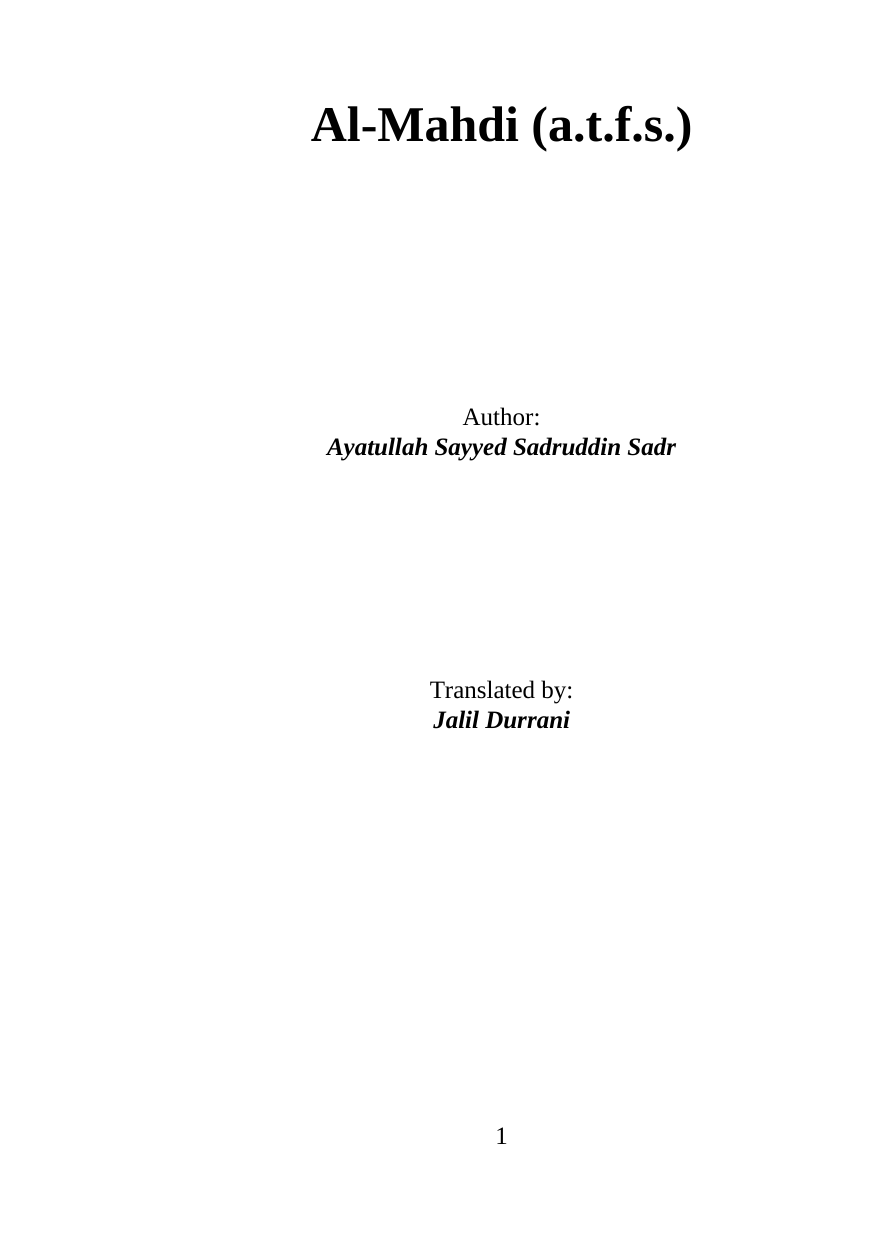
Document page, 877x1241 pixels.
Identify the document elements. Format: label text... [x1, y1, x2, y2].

text Jalil Durrani [201, 704, 802, 734]
text Ayatullah Sayyed Sadruddin Sadr [201, 431, 802, 461]
text Author: [201, 401, 802, 431]
text Translated by: [201, 674, 802, 704]
text Al-Mahdi (a.t.f.s.) [201, 94, 802, 152]
